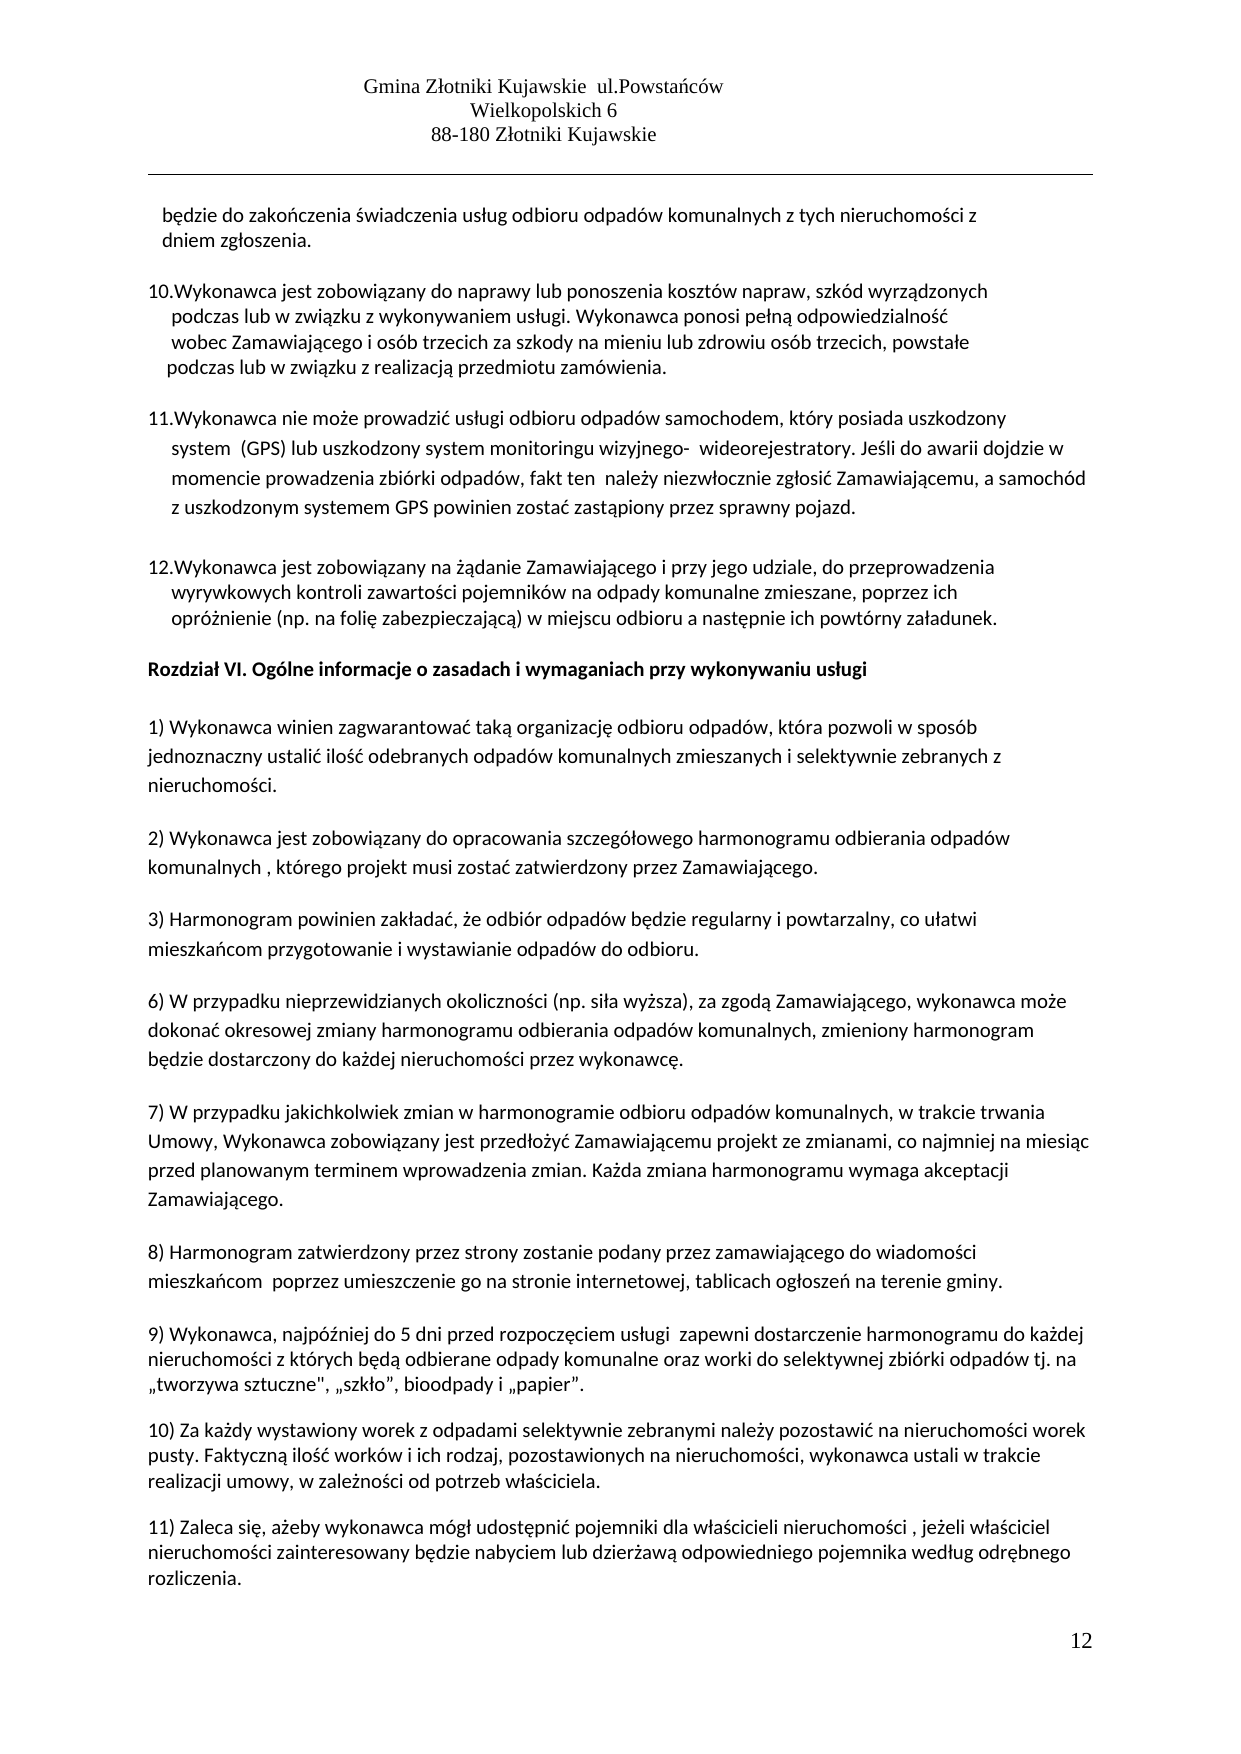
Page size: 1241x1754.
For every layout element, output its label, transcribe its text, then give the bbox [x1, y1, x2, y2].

text 8) Harmonogram zatwierdzony przez strony zostanie podany przez zamawiającego do wiadomości mieszkańcom poprzez umieszczenie go na stronie internetowej, tablicach ogłoszeń na terenie gminy. [148, 1239, 1093, 1294]
text 7) W przypadku jakichkolwiek zmian w harmonogramie odbioru odpadów komunalnych, w trakcie trwania Umowy, Wykonawca zobowiązany jest przedłożyć Zamawiającemu projekt ze zmianami, co najmniej na miesiąc przed planowanym terminem wprowadzenia zmian. Każda zmiana harmonogramu wymaga akceptacji Zamawiającego. [148, 1099, 1093, 1212]
text 10) Za każdy wystawiony worek z odpadami selektywnie zebranymi należy pozostawić na nieruchomości worek pusty. Faktyczną ilość worków i ich rodzaj, pozostawionych na nieruchomości, wykonawca ustali w trakcie realizacji umowy, w zależności od potrzeb właściciela. [148, 1417, 1093, 1493]
text 11) Zaleca się, ażeby wykonawca mógł udostępnić pojemniki dla właścicieli nieruchomości , jeżeli właściciel nieruchomości zainteresowany będzie nabyciem lub dzierżawą odpowiedniego pojemnika według odrębnego rozliczenia. [148, 1514, 1093, 1590]
text system (GPS) lub uszkodzony system monitoringu wizyjnego- wideorejestratory. Jeśli do awarii dojdzie w [148, 435, 1093, 460]
text opróżnienie (np. na folię zabezpieczającą) w miejscu odbioru a następnie ich powtórny załadunek. [148, 605, 1093, 630]
text 2) Wykonawca jest zobowiązany do opracowania szczegółowego harmonogramu odbierania odpadów komunalnych , którego projekt musi zostać zatwierdzony przez Zamawiającego. [148, 825, 1093, 879]
text podczas lub w związku z realizacją przedmiotu zamówienia. [148, 354, 1093, 380]
text 10.Wykonawca jest zobowiązany do naprawy lub ponoszenia kosztów napraw, szkód wyrządzonych [148, 278, 1093, 303]
text 1) Wykonawca winien zagwarantować taką organizację odbioru odpadów, która pozwoli w sposób jednoznaczny ustalić ilość odebranych odpadów komunalnych zmieszanych i selektywnie zebranych z nieruchomości. [148, 714, 1093, 798]
text 6) W przypadku nieprzewidzianych okoliczności (np. siła wyższa), za zgodą Zamawiającego, wykonawca może dokonać okresowej zmiany harmonogramu odbierania odpadów komunalnych, zmieniony harmonogram będzie dostarczony do każdej nieruchomości przez wykonawcę. [148, 988, 1093, 1072]
text Rozdział VI. Ogólne informacje o zasadach i wymaganiach przy wykonywaniu usługi [148, 656, 1093, 681]
text 12.Wykonawca jest zobowiązany na żądanie Zamawiającego i przy jego udziale, do przeprowadzenia [148, 554, 1093, 579]
text dniem zgłoszenia. [148, 227, 1093, 253]
text podczas lub w związku z wykonywaniem usługi. Wykonawca ponosi pełną odpowiedzialność [148, 303, 1093, 329]
text z uszkodzonym systemem GPS powinien zostać zastąpiony przez sprawny pojazd. [148, 494, 1093, 520]
text momencie prowadzenia zbiórki odpadów, fakt ten należy niezwłocznie zgłosić Zamawiającemu, a samochód [148, 465, 1093, 490]
text 9) Wykonawca, najpóźniej do 5 dni przed rozpoczęciem usługi zapewni dostarczenie harmonogramu do każdej nieruchomości z których będą odbierane odpady komunalne oraz worki do selektywnej zbiórki odpadów tj. na „tworzywa sztuczne", „szkło”, bioodpady i „papier”. [148, 1321, 1093, 1397]
text będzie do zakończenia świadczenia usług odbioru odpadów komunalnych z tych nieruchomości z [148, 202, 1093, 227]
text wyrywkowych kontroli zawartości pojemników na odpady komunalne zmieszane, poprzez ich [148, 579, 1093, 605]
text 3) Harmonogram powinien zakładać, że odbiór odpadów będzie regularny i powtarzalny, co ułatwi mieszkańcom przygotowanie i wystawianie odpadów do odbioru. [148, 907, 1093, 961]
text wobec Zamawiającego i osób trzecich za szkody na mieniu lub zdrowiu osób trzecich, powstałe [148, 329, 1093, 354]
text 11.Wykonawca nie może prowadzić usługi odbioru odpadów samochodem, który posiada uszkodzony [148, 405, 1093, 431]
